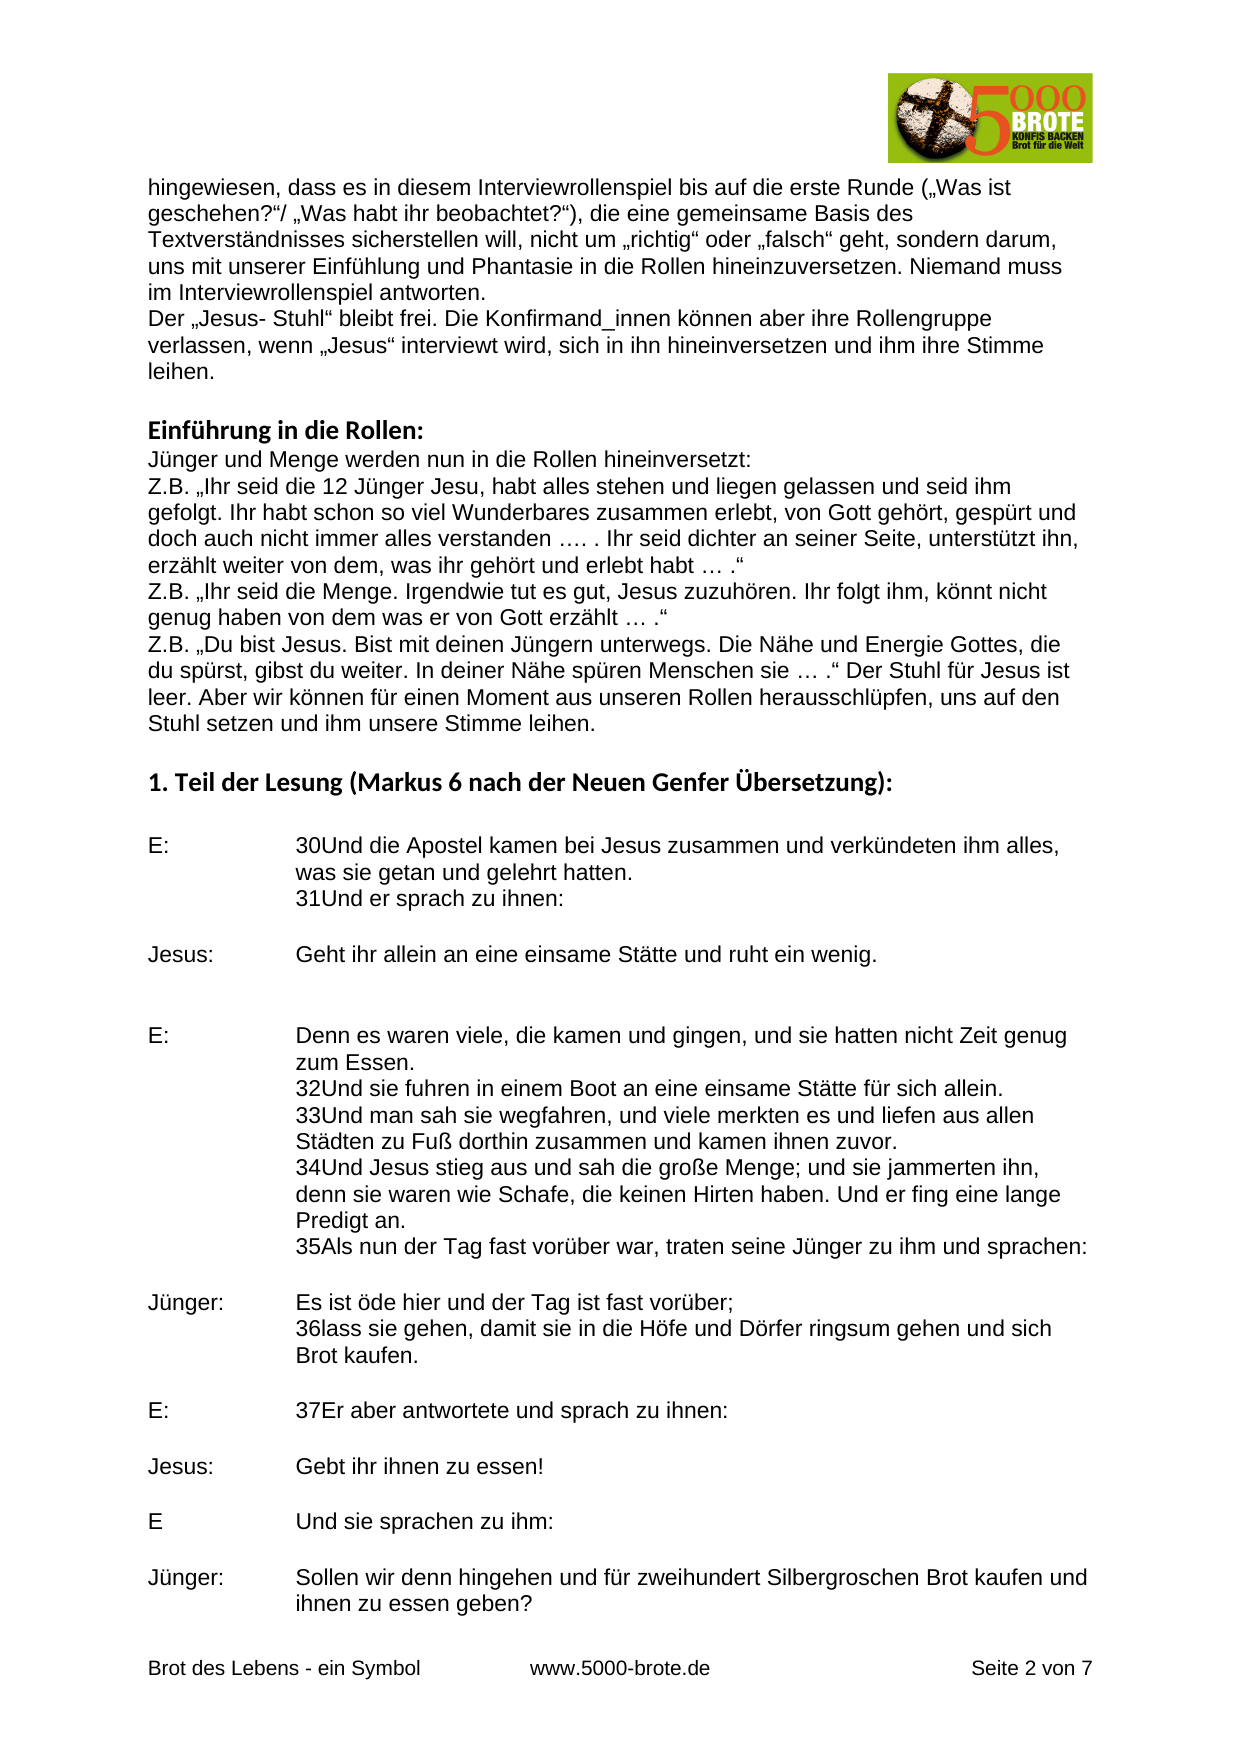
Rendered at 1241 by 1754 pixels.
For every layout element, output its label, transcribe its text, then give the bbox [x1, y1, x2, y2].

text E Und sie sprachen zu ihm: [148, 1508, 1092, 1534]
subtitle 1. Teil der Lesung (Markus 6 nach der Neuen Genfer Übersetzung): [148, 765, 1092, 798]
text Jesus: Gebt ihr ihnen zu essen! [148, 1453, 1092, 1479]
text Jünger: Sollen wir denn hingehen und für zweihundert Silbergroschen Brot kaufen und ihnen zu essen geben? [148, 1564, 1092, 1616]
text Jünger: Es ist öde hier und der Tag ist fast vorüber; 36lass sie gehen, damit sie in die Höfe und Dörfer ringsum gehen und sich Brot kaufen. [148, 1289, 1092, 1368]
text E: 37Er aber antwortete und sprach zu ihnen: [148, 1397, 1092, 1423]
text E: 30Und die Apostel kamen bei Jesus zusammen und verkündeten ihm alles, was sie getan und gelehrt hatten. 31Und er sprach zu ihnen: [148, 832, 1092, 911]
picture [888, 73, 1093, 163]
text E: Denn es waren viele, die kamen und gingen, und sie hatten nicht Zeit genug zum Essen. 32Und sie fuhren in einem Boot an eine einsame Stätte für sich allein. 33Und man sah sie wegfahren, und viele merkten es und liefen aus allen Städten zu Fuß dorthin zusammen und kamen ihnen zuvor. 34Und Jesus stieg aus und sah die große Menge; und sie jammerten ihn, denn sie waren wie Schafe, die keinen Hirten haben. Und er fing eine lange Predigt an. 35Als nun der Tag fast vorüber war, traten seine Jünger zu ihm und sprachen: [148, 1022, 1092, 1260]
text Jesus: Geht ihr allein an eine einsame Stätte und ruht ein wenig. [148, 941, 1092, 993]
